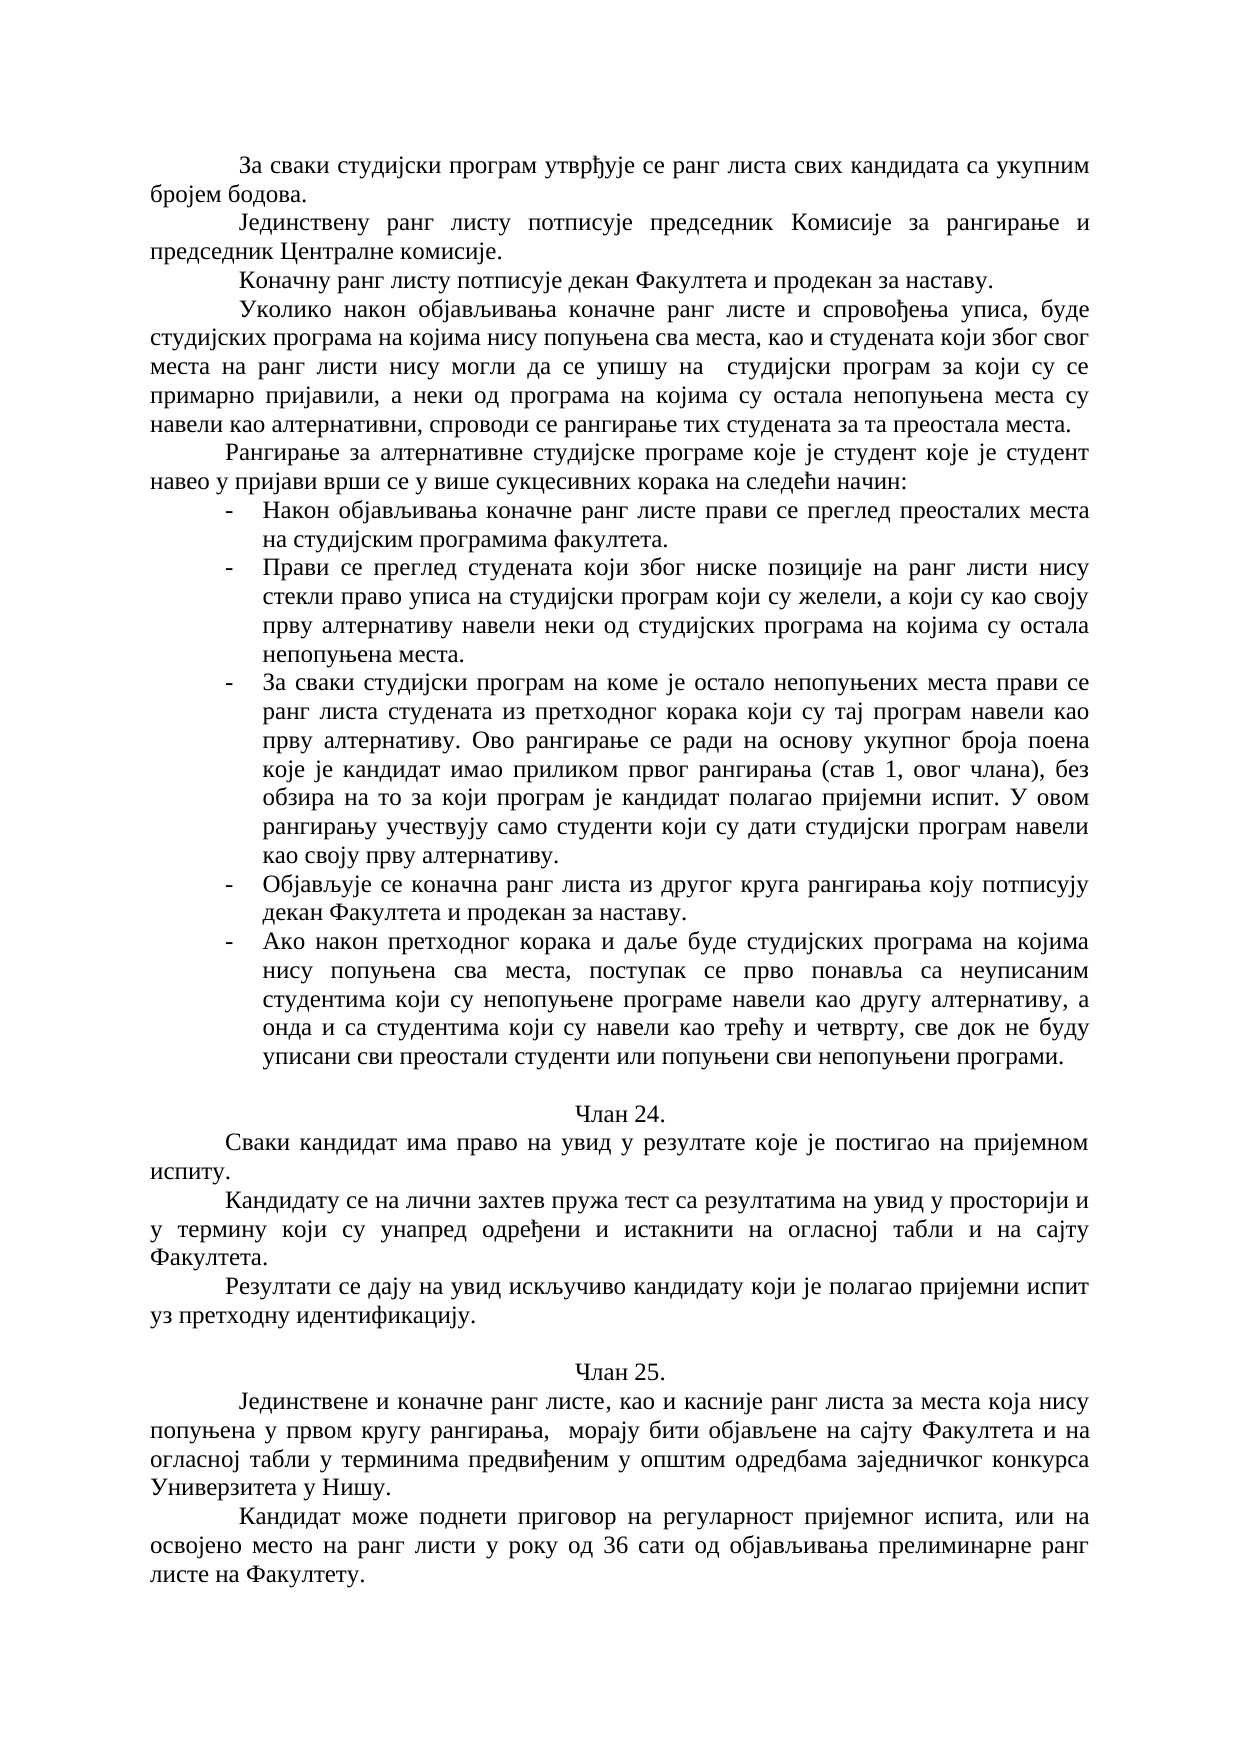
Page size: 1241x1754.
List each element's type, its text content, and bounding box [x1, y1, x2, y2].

text Коначну ранг листу потписује декан Факултета и продекан за наставу. [150, 265, 1090, 294]
text Члан 24. [150, 1099, 1090, 1127]
text Рангирање за алтернативне студијске програме које је студент које је студент навео у пријави врши се у више сукцесивних корака на следећи начин: [150, 437, 1090, 495]
text Кандидату се на лични захтев пружа тест са резултатима на увид у просторији и у термину који су унапред одређени и истакнити на огласној табли и на сајту Факултета. [150, 1185, 1090, 1271]
list Након објављивања коначне ранг листе прави се преглед преосталих места на студијским програмима факултета. [225, 495, 1090, 552]
text Кандидат може поднети приговор на регуларност пријемног испита, или на освојено место на ранг листи у року од 36 сати од објављивања прелиминарне ранг листе на Факултету. [150, 1501, 1090, 1587]
list Објављује се коначна ранг листа из другог круга рангирања коју потписују декан Факултета и продекан за наставу. [225, 869, 1090, 926]
text Резултати се дају на увид искључиво кандидату који је полагао пријемни испит уз претходну идентификацију. [150, 1271, 1090, 1329]
text Сваки кандидат има право на увид у резултате које је постигао на пријемном испиту. [150, 1127, 1090, 1185]
list Прави се преглед студената који због ниске позиције на ранг листи нису стекли право уписа на студијски програм који су желели, а који су као своју прву алтернативу навели неки од студијских програма на којима су остала непопуњена места. [225, 552, 1090, 667]
text За сваки студијски програм утврђује се ранг листа свих кандидата са укупним бројем бодова. [150, 150, 1090, 207]
text Уколико након објављивања коначне ранг листе и спровођења уписа, буде студијских програма на којима нису попуњена сва места, као и студената који због свог места на ранг листи нису могли да се упишу на студијски програм за који су се примарно пријавили, а неки од програма на којима су остала непопуњена места су навели као алтернативни, спроводи се рангирање тих студената за та преостала места. [150, 294, 1090, 437]
text Јединствену ранг листу потписује председник Комисије за рангирање и председник Централне комисије. [150, 207, 1090, 265]
text Јединствене и коначне ранг листе, као и касније ранг листа за места која нису попуњена у првом кругу рангирања, морају бити објављене на сајту Факултета и на огласној табли у терминима предвиђеним у општим одредбама заједничког конкурса Универзитета у Нишу. [150, 1386, 1090, 1501]
list За сваки студијски програм на коме је остало непопуњених места прави се ранг листа студената из претходног корака који су тај програм навели као прву алтернативу. Ово рангирање се ради на основу укупног броја поена које је кандидат имао приликом првог рангирања (став 1, овог члана), без обзира на то за који програм је кандидат полагао пријемни испит. У овом рангирању учествују само студенти који су дати студијски програм навели као своју прву алтернативу. [225, 667, 1090, 869]
list Ако након претходног корака и даље буде студијских програма на којима нису попуњена сва места, поступак се прво понавља са неуписаним студентима који су непопуњене програме навели као другу алтернативу, а онда и са студентима који су навели као трећу и четврту, све док не буду уписани сви преостали студенти или попуњени сви непопуњени програми. [225, 926, 1090, 1070]
text Члан 25. [150, 1357, 1090, 1386]
